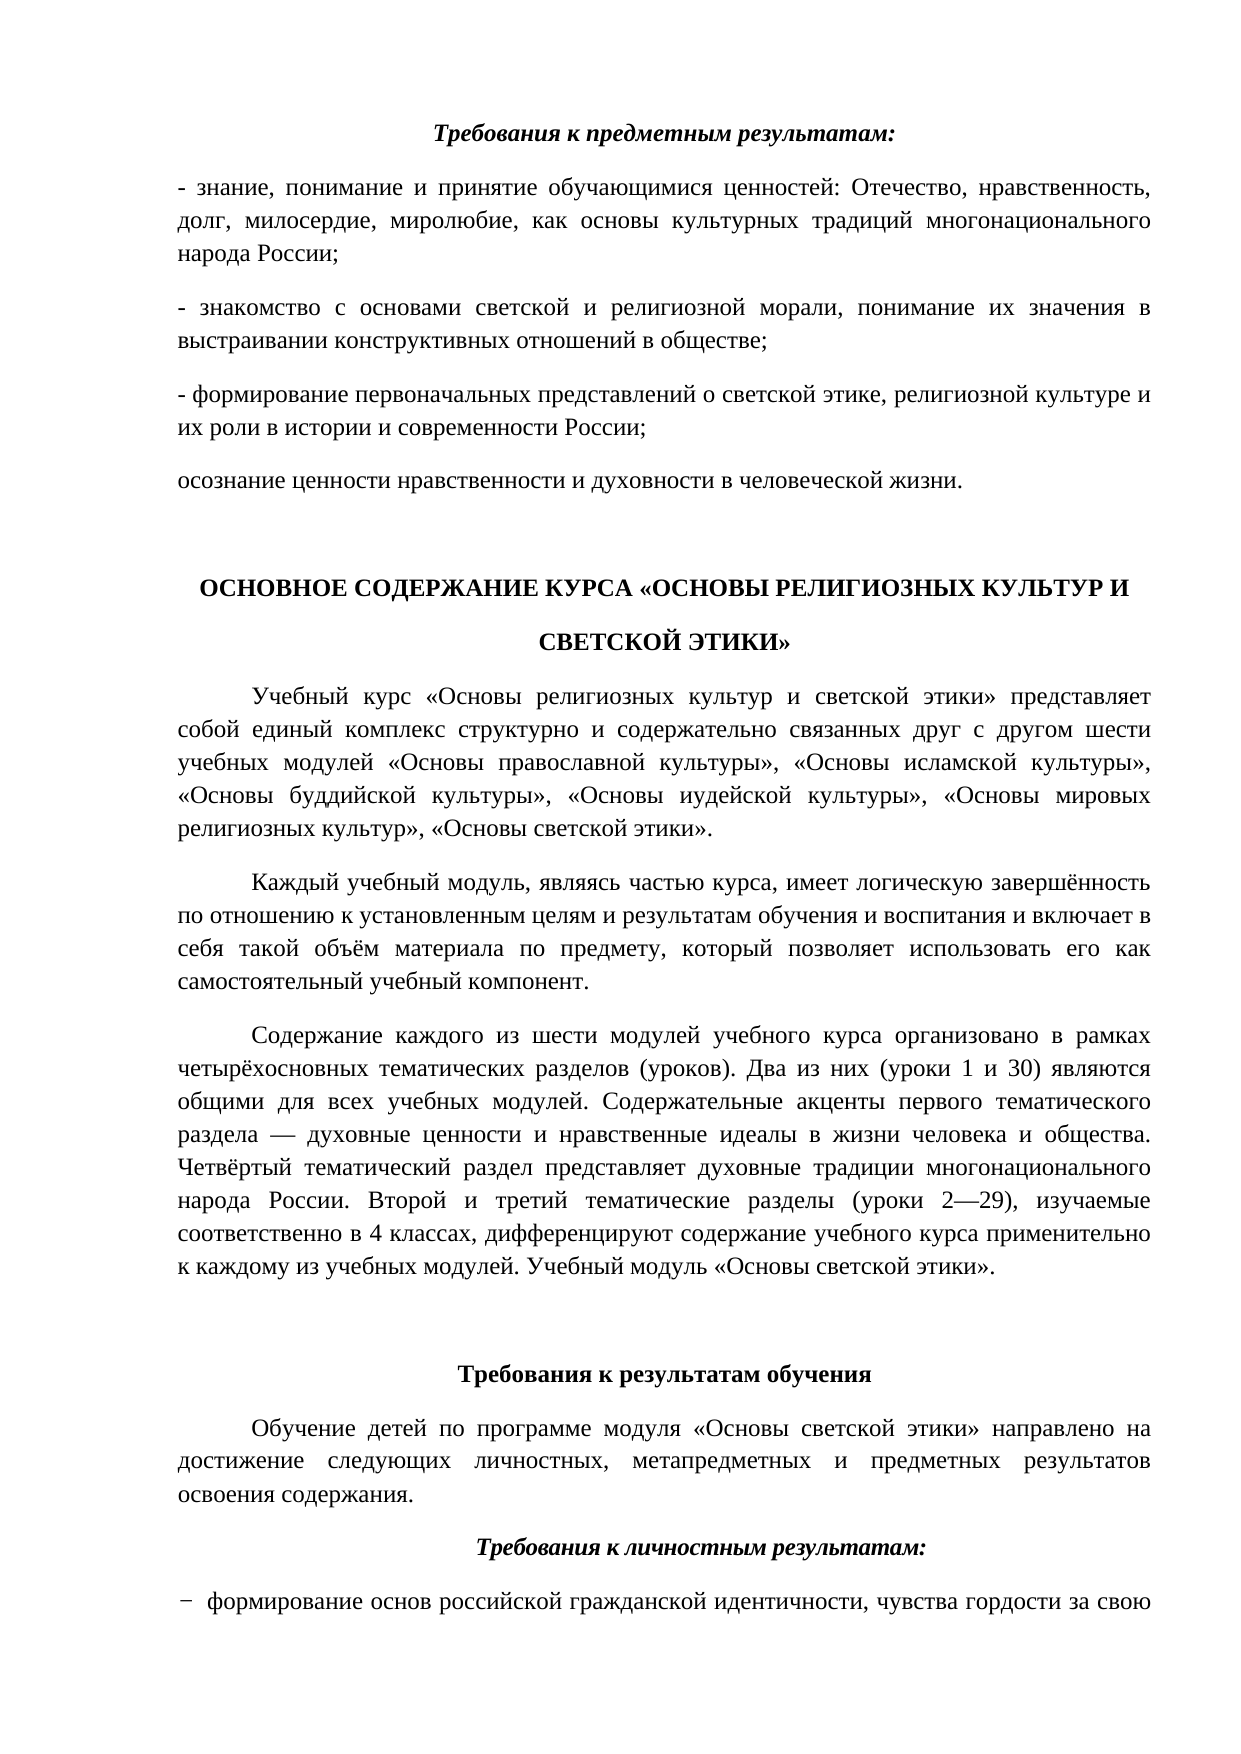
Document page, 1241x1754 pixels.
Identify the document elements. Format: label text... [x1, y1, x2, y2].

text Обучение детей по программе модуля «Основы светской этики» направлено на достижение следующих личностных, метапредметных и предметных результатов освоения содержания. [178, 1413, 1152, 1507]
text осознание ценности нравственности и духовности в человеческой жизни. [177, 466, 1152, 494]
text - знание, понимание и принятие обучающимися ценностей: Отечество, нравственность, долг, милосердие, миролюбие, как основы культурных традиций многонационального народа России; [177, 172, 1152, 267]
text СВЕТСКОЙ ЭТИКИ» [177, 627, 1152, 656]
text Каждый учебный модуль, являясь частью курса, имеет логическую завершённость по отношению к установленным целям и результатам обучения и воспитания и включает в себя такой объём материала по предмету, который позволяет использовать его как самостоятельный учебный компонент. [177, 867, 1152, 995]
text Содержание каждого из шести модулей учебного курса организовано в рамках четырёхосновных тематических разделов (уроков). Два из них (уроки 1 и 30) являются общими для всех учебных модулей. Содержательные акценты первого тематического раздела — духовные ценности и нравственные идеалы в жизни человека и общества. Четвёртый тематический раздел представляет духовные традиции многонационального народа России. Второй и третий тематические разделы (уроки 2—29), изучаемые соответственно в 4 классах, дифференцируют содержание учебного курса применительно к каждому из учебных модулей. Учебный модуль «Основы светской этики». [177, 1020, 1152, 1280]
text - формирование первоначальных представлений о светской этике, религиозной культуре и их роли в истории и современности России; [177, 379, 1152, 441]
text Требования к результатам обучения [177, 1359, 1152, 1387]
text Учебный курс «Основы религиозных культур и светской этики» представляет собой единый комплекс структурно и содержательно связанных друг с другом шести учебных модулей «Основы православной культуры», «Основы исламской культуры», «Основы буддийской культуры», «Основы иудейской культуры», «Основы мировых религиозных культур», «Основы светской этики». [177, 681, 1152, 842]
text Требования к личностным результатам: [178, 1532, 1152, 1561]
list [177, 1586, 1152, 1615]
text Требования к предметным результатам: [177, 118, 1152, 147]
text - знакомство с основами светской и религиозной морали, понимание их значения в выстраивании конструктивных отношений в обществе; [177, 292, 1152, 354]
text ОСНОВНОЕ СОДЕРЖАНИЕ КУРСА «ОСНОВЫ РЕЛИГИОЗНЫХ КУЛЬТУР И [177, 573, 1152, 602]
